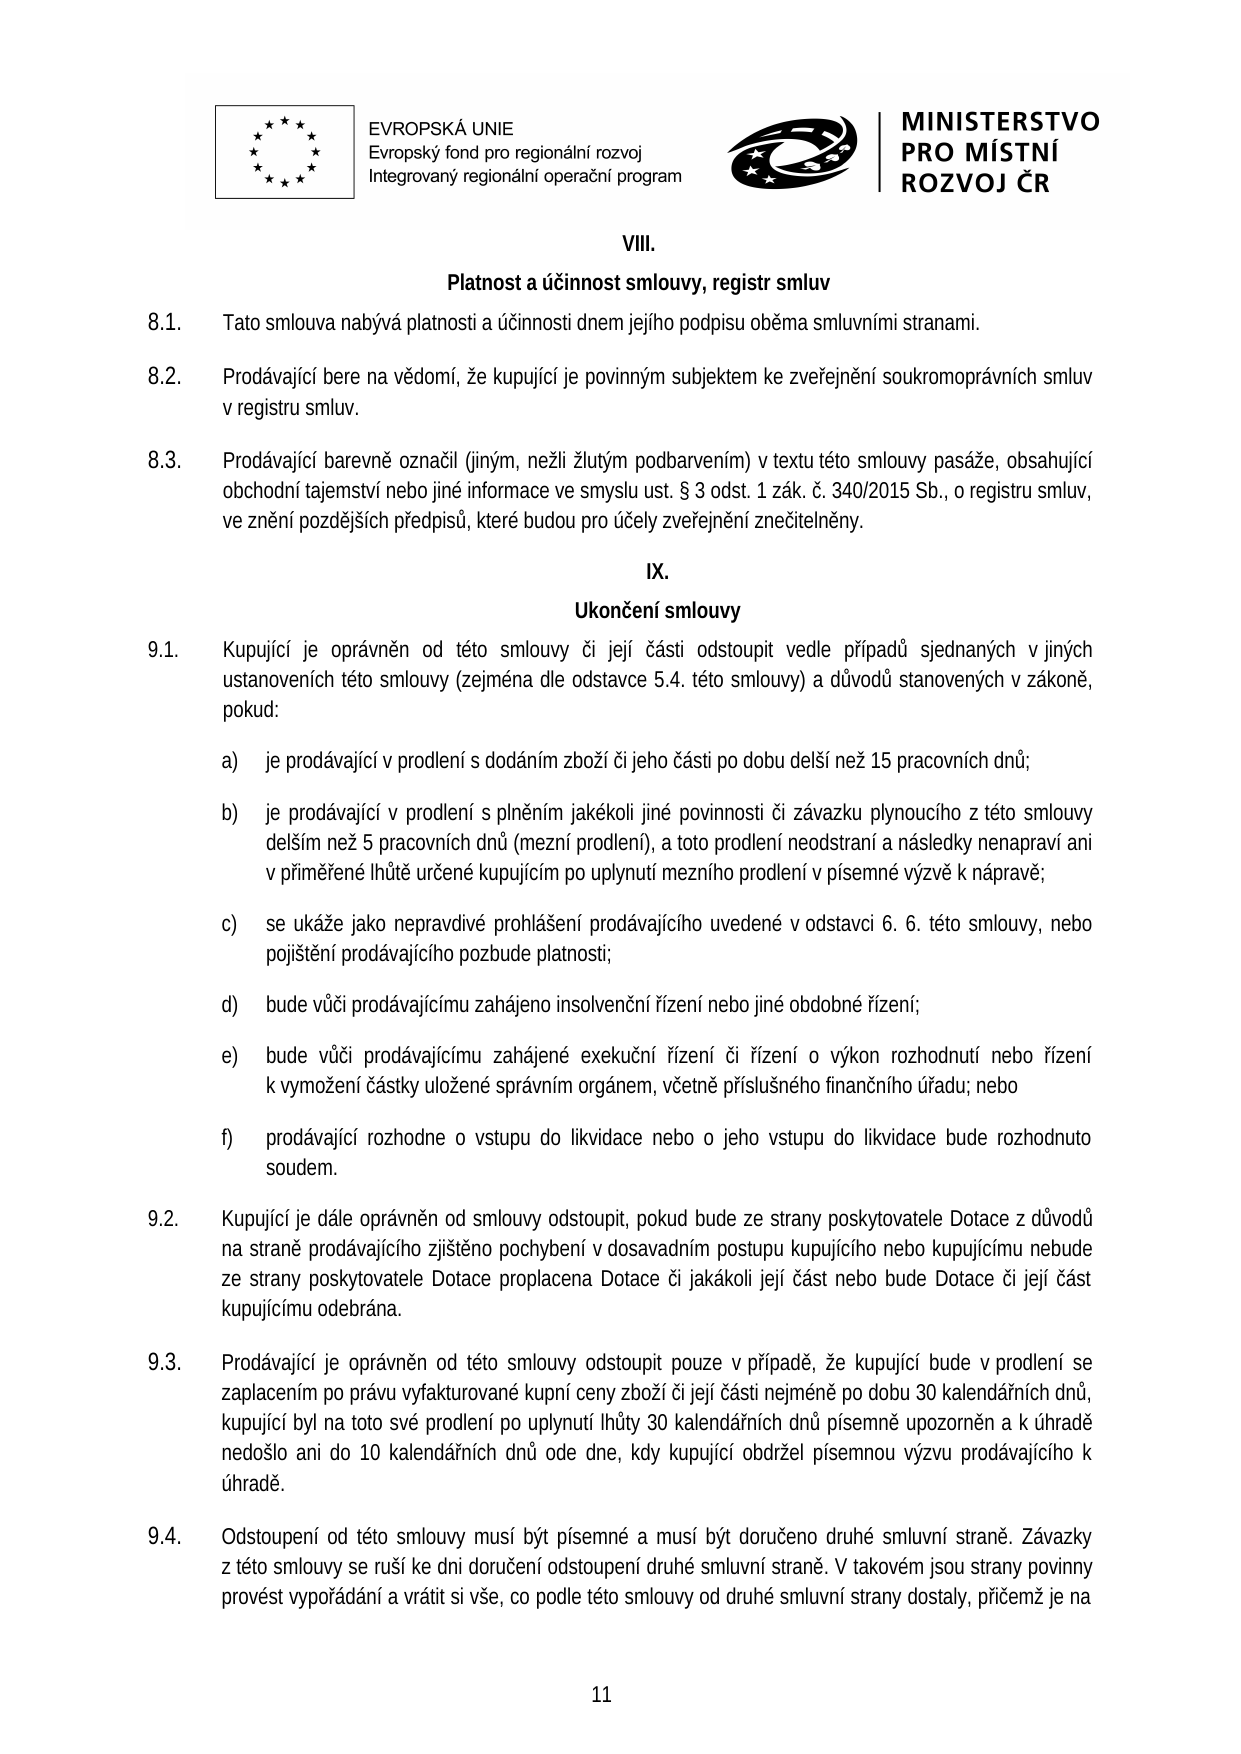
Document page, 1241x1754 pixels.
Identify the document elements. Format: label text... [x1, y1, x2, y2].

subtitle Kupující je dále oprávněn od smlouvy odstoupit, pokud bude ze strany poskytovatele Dotace z důvodů na straně prodávajícího zjištěno pochybení v dosavadním postupu kupujícího nebo kupujícímu nebude ze strany poskytovatele Dotace proplacena Dotace či jakákoli její část nebo bude Dotace či její část kupujícímu odebrána. [148, 1205, 1093, 1322]
list Prodávající bere na vědomí, že kupující je povinným subjektem ke zveřejnění soukromoprávních smluv v registru smluv. [148, 361, 1093, 420]
text Platnost a účinnost smlouvy, registr smluv [185, 268, 1093, 295]
picture [184, 73, 1130, 230]
list bude vůči prodávajícímu zahájené exekuční řízení či řízení o výkon rozhodnutí nebo řízení k vymožení částky uložené správním orgánem, včetně příslušného finančního úřadu; nebo [221, 1042, 1093, 1099]
list prodávající rozhodne o vstupu do likvidace nebo o jeho vstupu do likvidace bude rozhodnuto soudem. [221, 1123, 1093, 1180]
list bude vůči prodávajícímu zahájeno insolvenční řízení nebo jiné obdobné řízení; [221, 991, 1093, 1018]
list se ukáže jako nepravdivé prohlášení prodávajícího uvedené v odstavci 6. 6. této smlouvy, nebo pojištění prodávajícího pozbude platnosti; [221, 910, 1093, 967]
list je prodávající v prodlení s dodáním zboží či jeho části po dobu delší než 15 pracovních dnů; [221, 747, 1093, 774]
list Prodávající barevně označil (jiným, nežli žlutým podbarvením) v textu této smlouvy pasáže, obsahující obchodní tajemství nebo jiné informace ve smyslu ust. § 3 odst. 1 zák. č. 340/2015 Sb., o registru smluv, ve znění pozdějších předpisů, které budou pro účely zveřejnění znečitelněny. [148, 444, 1093, 534]
list Prodávající je oprávněn od této smlouvy odstoupit pouze v případě, že kupující bude v prodlení se zaplacením po právu vyfakturované kupní ceny zboží či její části nejméně po dobu 30 kalendářních dnů, kupující byl na toto své prodlení po uplynutí lhůty 30 kalendářních dnů písemně upozorněn a k úhradě nedošlo ani do 10 kalendářních dnů ode dne, kdy kupující obdržel písemnou výzvu prodávajícího k úhradě. [148, 1346, 1093, 1496]
list Tato smlouva nabývá platnosti a účinnosti dnem jejího podpisu oběma smluvními stranami. [148, 307, 1093, 336]
list IX. [223, 558, 1093, 585]
subtitle VIII. [185, 230, 1093, 256]
list Ukončení smlouvy [223, 597, 1093, 623]
list Kupující je oprávněn od této smlouvy či její části odstoupit vedle případů sjednaných v jiných ustanoveních této smlouvy (zejména dle odstavce 5.4. této smlouvy) a důvodů stanovených v zákoně, pokud: [148, 636, 1093, 723]
list je prodávající v prodlení s plněním jakékoli jiné povinnosti či závazku plynoucího z této smlouvy delším než 5 pracovních dnů (mezní prodlení), a toto prodlení neodstraní a následky nenapraví ani v přiměřené lhůtě určené kupujícím po uplynutí mezního prodlení v písemné výzvě k nápravě; [221, 798, 1093, 885]
